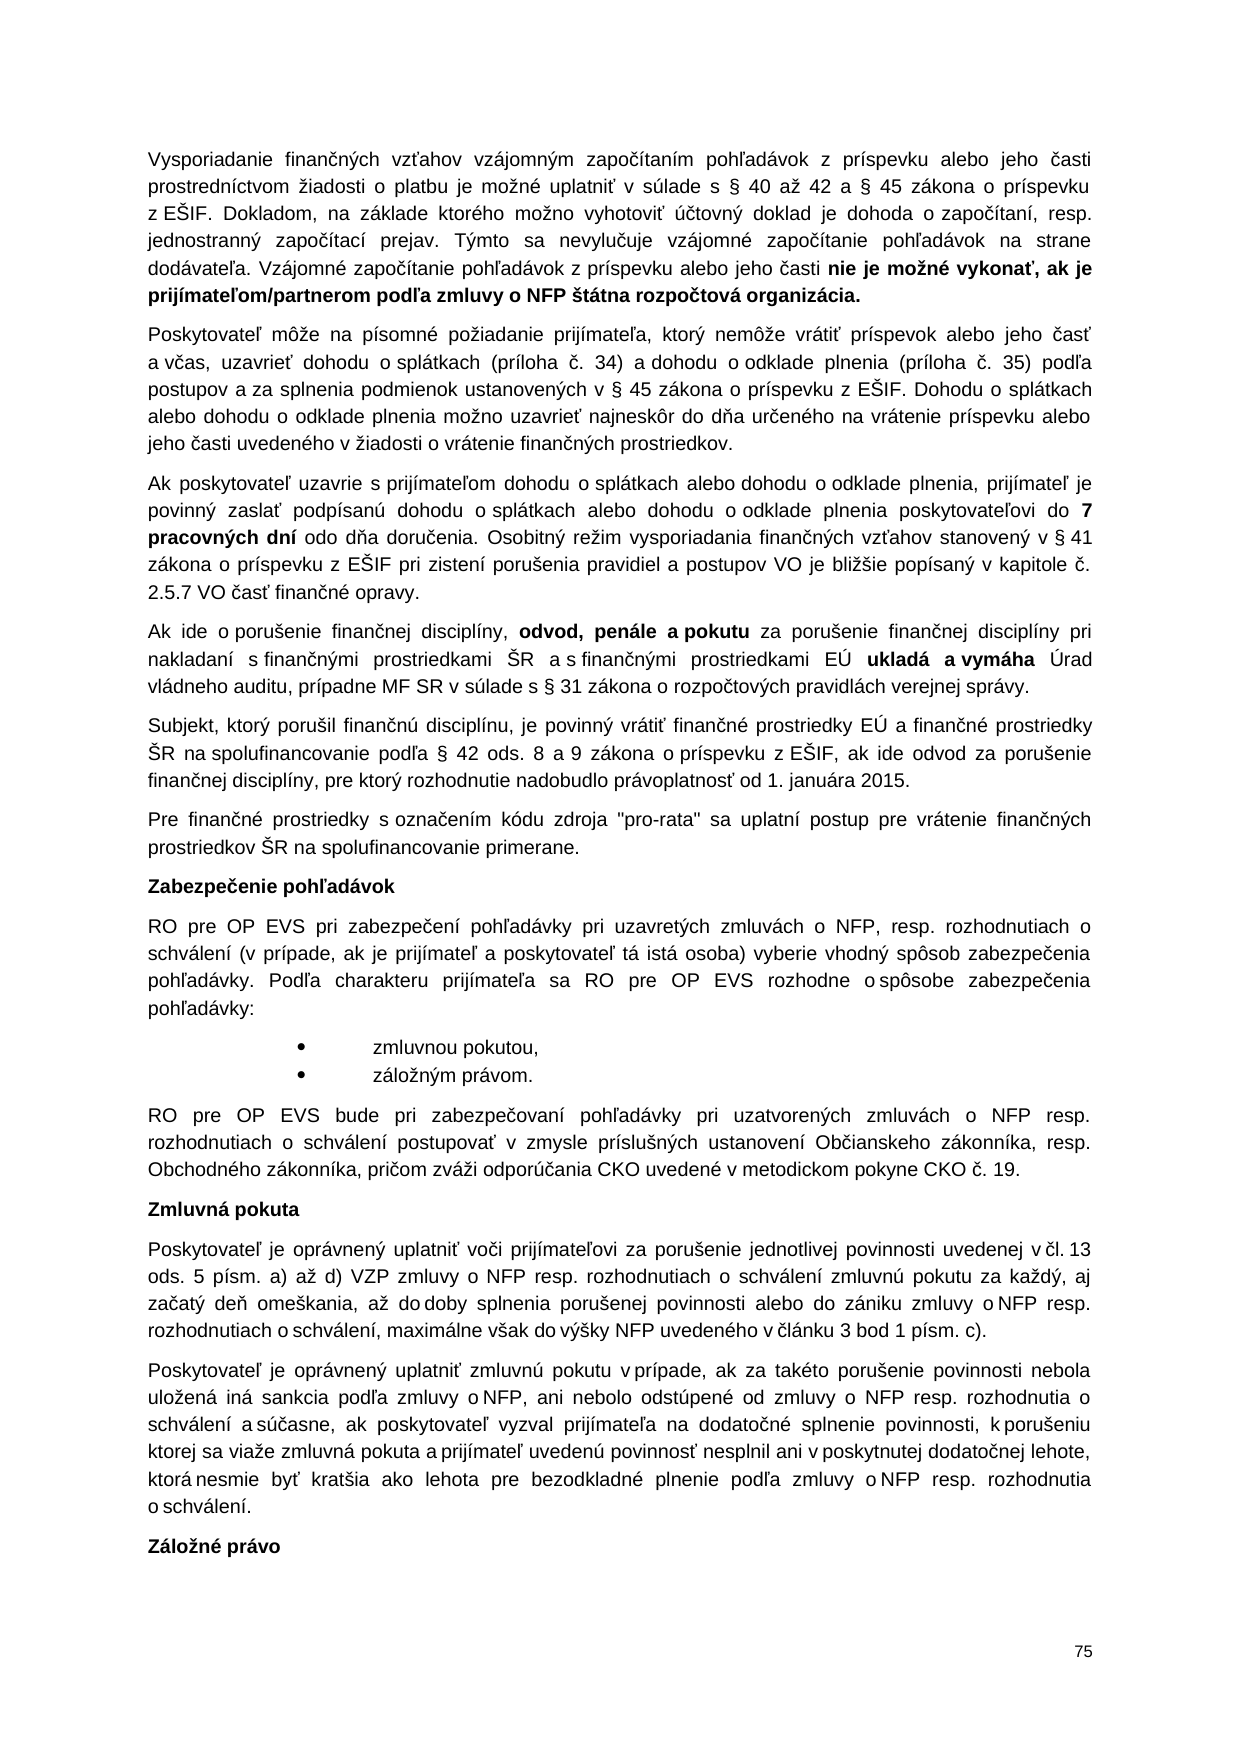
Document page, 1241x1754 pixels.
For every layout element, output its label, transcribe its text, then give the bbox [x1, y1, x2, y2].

list zmluvnou pokutou, [298, 1036, 1092, 1059]
text Záložné právo [148, 1534, 1092, 1557]
text Pre finančné prostriedky s označením kódu zdroja "pro-rata" sa uplatní postup pre vrátenie finančných prostriedkov ŠR na spolufinancovanie primerane. [148, 808, 1092, 858]
text Vysporiadanie finančných vzťahov vzájomným započítaním pohľadávok z príspevku alebo jeho časti prostredníctvom žiadosti o platbu je možné uplatniť v súlade s § 40 až 42 a § 45 zákona o príspevku z EŠIF. Dokladom, na základe ktorého možno vyhotoviť účtovný doklad je dohoda o započítaní, resp. jednostranný započítací prejav. Týmto sa nevylučuje vzájomné započítanie pohľadávok na strane dodávateľa. Vzájomné započítanie pohľadávok z príspevku alebo jeho časti nie je možné vykonať, ak je prijímateľom/partnerom podľa zmluvy o NFP štátna rozpočtová organizácia. [148, 148, 1092, 306]
text Zabezpečenie pohľadávok [148, 875, 1092, 898]
list záložným právom. [298, 1064, 1092, 1087]
text Ak ide o porušenie finančnej disciplíny, odvod, penále a pokutu za porušenie finančnej disciplíny pri nakladaní s finančnými prostriedkami ŠR a s finančnými prostriedkami EÚ ukladá a vymáha Úrad vládneho auditu, prípadne MF SR v súlade s § 31 zákona o rozpočtových pravidlách verejnej správy. [148, 620, 1092, 697]
text Poskytovateľ môže na písomné požiadanie prijímateľa, ktorý nemôže vrátiť príspevok alebo jeho časť a včas, uzavrieť dohodu o splátkach (príloha č. 34) a dohodu o odklade plnenia (príloha č. 35) podľa postupov a za splnenia podmienok ustanovených v § 45 zákona o príspevku z EŠIF. Dohodu o splátkach alebo dohodu o odklade plnenia možno uzavrieť najneskôr do dňa určeného na vrátenie príspevku alebo jeho časti uvedeného v žiadosti o vrátenie finančných prostriedkov. [148, 323, 1092, 455]
text RO pre OP EVS pri zabezpečení pohľadávky pri uzavretých zmluvách o NFP, resp. rozhodnutiach o schválení (v prípade, ak je prijímateľ a poskytovateľ tá istá osoba) vyberie vhodný spôsob zabezpečenia pohľadávky. Podľa charakteru prijímateľa sa RO pre OP EVS rozhodne o spôsobe zabezpečenia pohľadávky: [148, 915, 1092, 1019]
text Ak poskytovateľ uzavrie s prijímateľom dohodu o splátkach alebo dohodu o odklade plnenia, prijímateľ je povinný zaslať podpísanú dohodu o splátkach alebo dohodu o odklade plnenia poskytovateľovi do 7 pracovných dní odo dňa doručenia. Osobitný režim vysporiadania finančných vzťahov stanovený v § 41 zákona o príspevku z EŠIF pri zistení porušenia pravidiel a postupov VO je bližšie popísaný v kapitole č. 2.5.7 VO časť finančné opravy. [148, 472, 1092, 603]
text Poskytovateľ je oprávnený uplatniť voči prijímateľovi za porušenie jednotlivej povinnosti uvedenej v čl. 13 ods. 5 písm. a) až d) VZP zmluvy o NFP resp. rozhodnutiach o schválení zmluvnú pokutu za každý, aj začatý deň omeškania, až do doby splnenia porušenej povinnosti alebo do zániku zmluvy o NFP resp. rozhodnutiach o schválení, maximálne však do výšky NFP uvedeného v článku 3 bod 1 písm. c). [148, 1238, 1092, 1342]
text Subjekt, ktorý porušil finančnú disciplínu, je povinný vrátiť finančné prostriedky EÚ a finančné prostriedky ŠR na spolufinancovanie podľa § 42 ods. 8 a 9 zákona o príspevku z EŠIF, ak ide odvod za porušenie finančnej disciplíny, pre ktorý rozhodnutie nadobudlo právoplatnosť od 1. januára 2015. [148, 714, 1092, 791]
text Poskytovateľ je oprávnený uplatniť zmluvnú pokutu v prípade, ak za takéto porušenie povinnosti nebola uložená iná sankcia podľa zmluvy o NFP, ani nebolo odstúpené od zmluvy o NFP resp. rozhodnutia o schválení a súčasne, ak poskytovateľ vyzval prijímateľa na dodatočné splnenie povinnosti, k porušeniu ktorej sa viaže zmluvná pokuta a prijímateľ uvedenú povinnosť nesplnil ani v poskytnutej dodatočnej lehote, ktorá nesmie byť kratšia ako lehota pre bezodkladné plnenie podľa zmluvy o NFP resp. rozhodnutia o schválení. [148, 1359, 1092, 1517]
text RO pre OP EVS bude pri zabezpečovaní pohľadávky pri uzatvorených zmluvách o NFP resp. rozhodnutiach o schválení postupovať v zmysle príslušných ustanovení Občianskeho zákonníka, resp. Obchodného zákonníka, pričom zváži odporúčania CKO uvedené v metodickom pokyne CKO č. 19. [148, 1104, 1092, 1181]
text Zmluvná pokuta [148, 1198, 1092, 1221]
